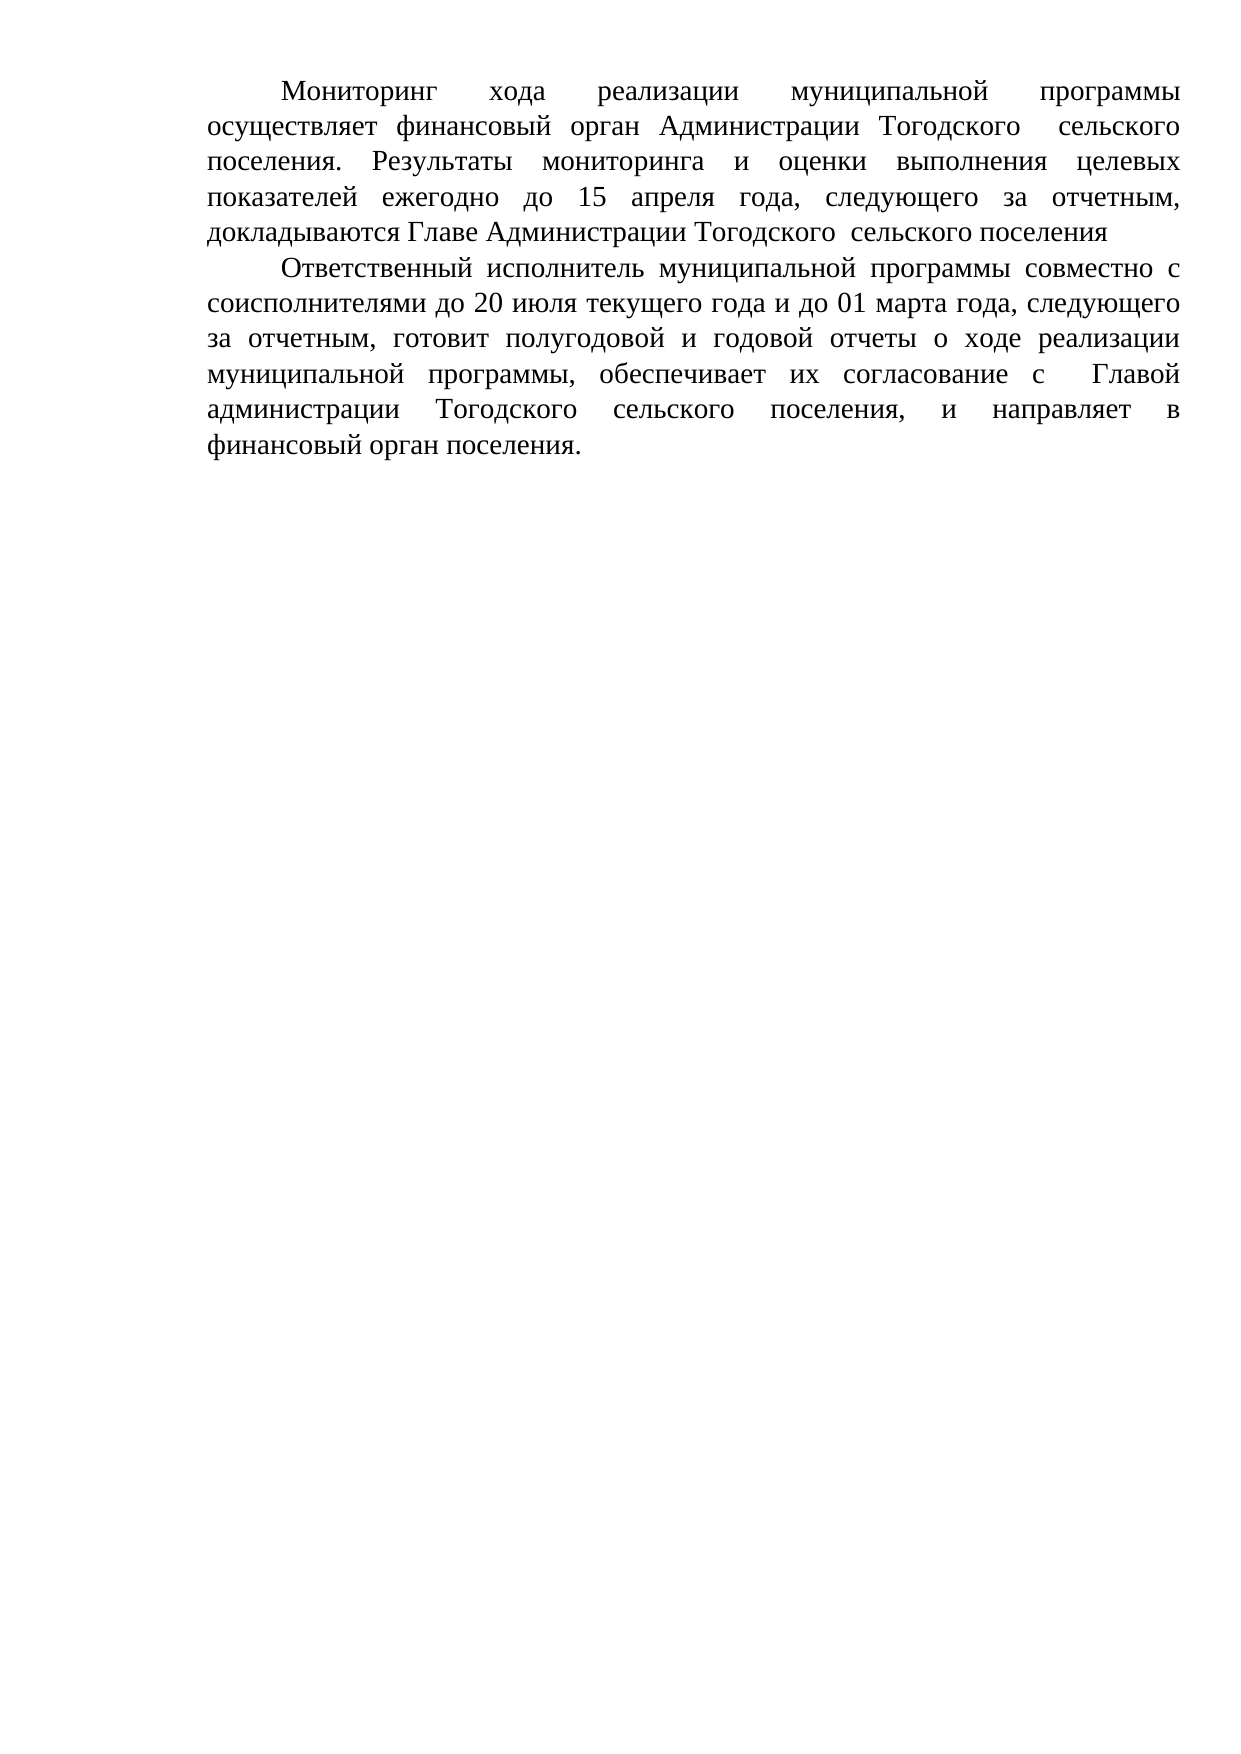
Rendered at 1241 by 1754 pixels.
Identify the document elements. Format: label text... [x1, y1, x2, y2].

text Ответственный исполнитель муниципальной программы совместно с соисполнителями до 20 июля текущего года и до 01 марта года, следующего за отчетным, готовит полугодовой и годовой отчеты о ходе реализации муниципальной программы, обеспечивает их согласование с Главой администрации Тогодского сельского поселения, и направляет в финансовый орган поселения. [207, 248, 1181, 460]
text Мониторинг хода реализации муниципальной программы осуществляет финансовый орган Администрации Тогодского сельского поселения. Результаты мониторинга и оценки выполнения целевых показателей ежегодно до 15 апреля года, следующего за отчетным, докладываются Главе Администрации Тогодского сельского поселения [207, 71, 1181, 248]
